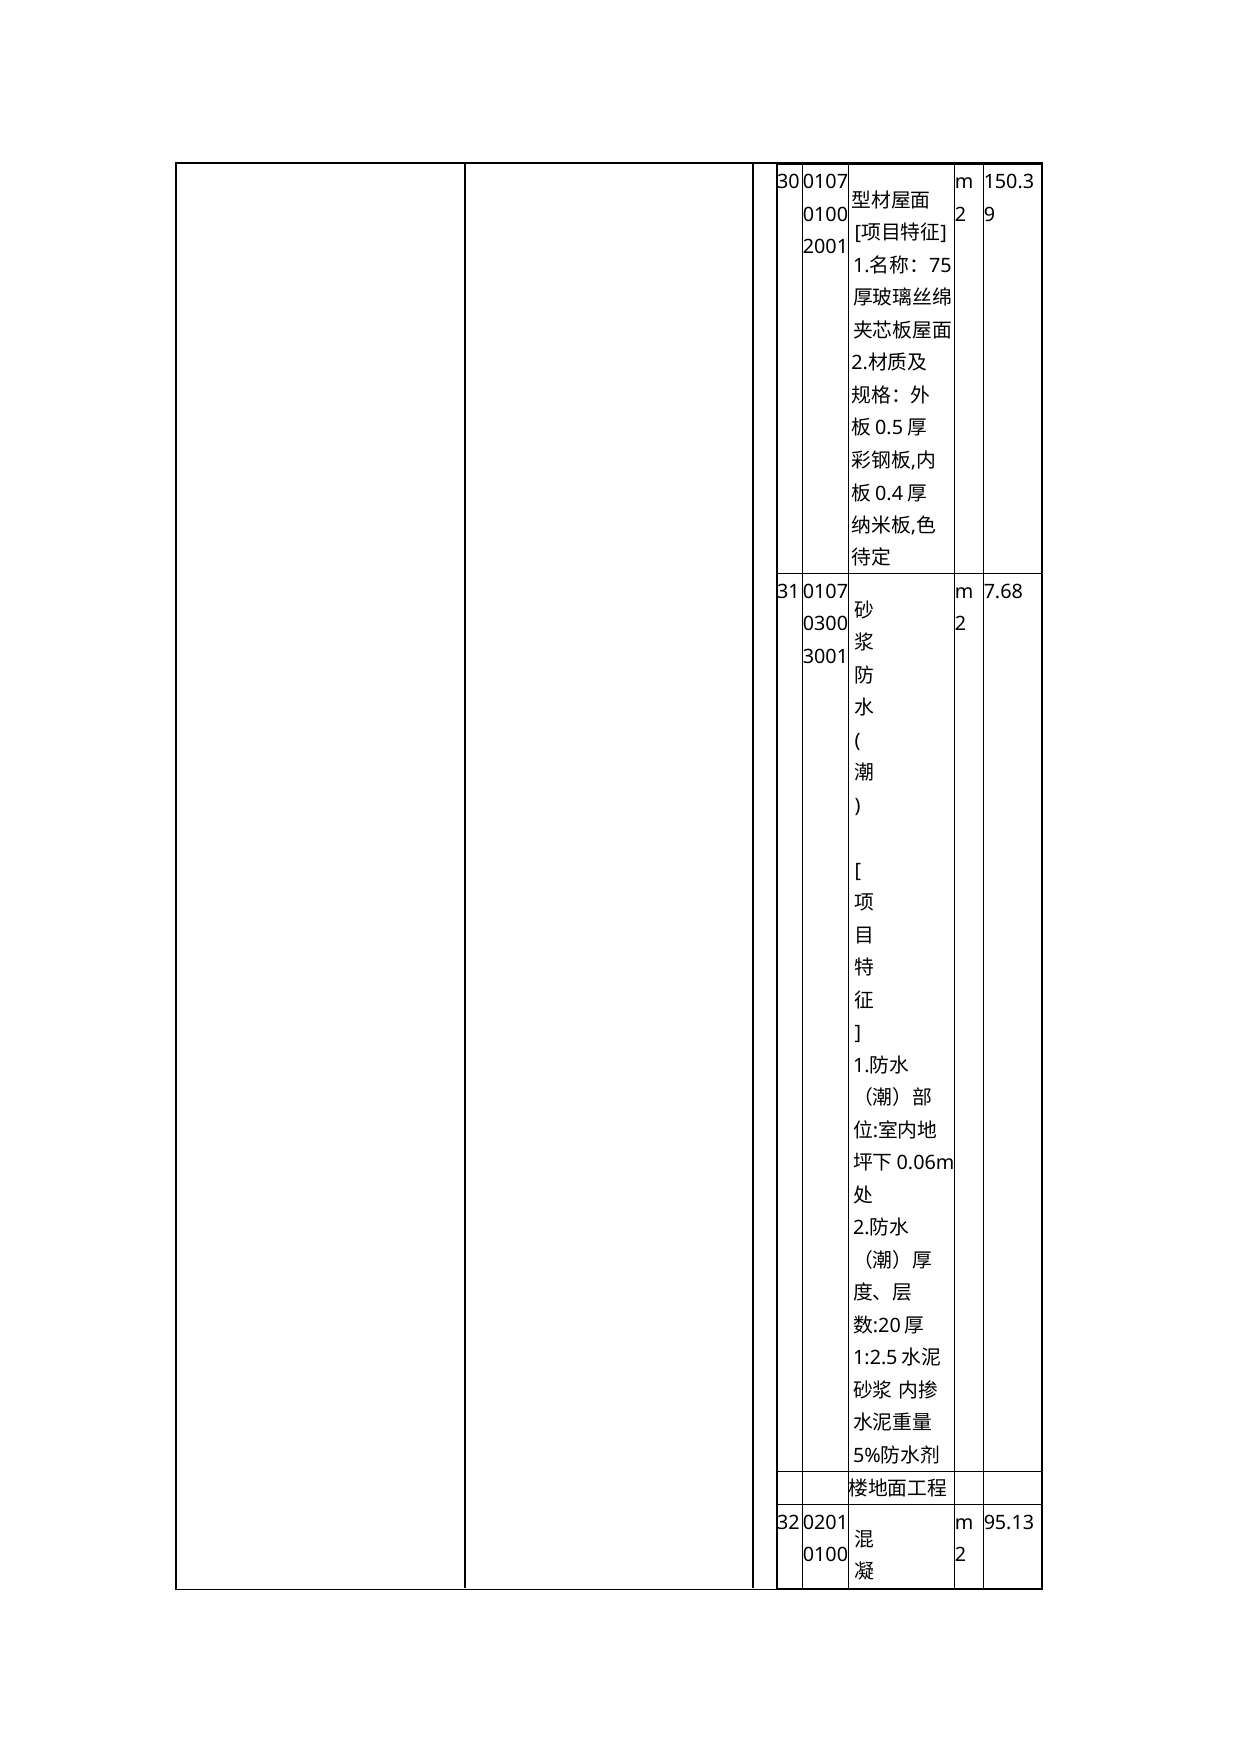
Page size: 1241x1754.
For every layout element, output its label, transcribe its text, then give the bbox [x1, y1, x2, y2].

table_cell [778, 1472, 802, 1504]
table_cell [466, 164, 752, 1588]
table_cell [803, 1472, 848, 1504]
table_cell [984, 1505, 1041, 1588]
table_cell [849, 1505, 954, 1588]
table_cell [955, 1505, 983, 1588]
table_cell 1 [177, 164, 464, 1588]
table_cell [754, 164, 776, 1588]
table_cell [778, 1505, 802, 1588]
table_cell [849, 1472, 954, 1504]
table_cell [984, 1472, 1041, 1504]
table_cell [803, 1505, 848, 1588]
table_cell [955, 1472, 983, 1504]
